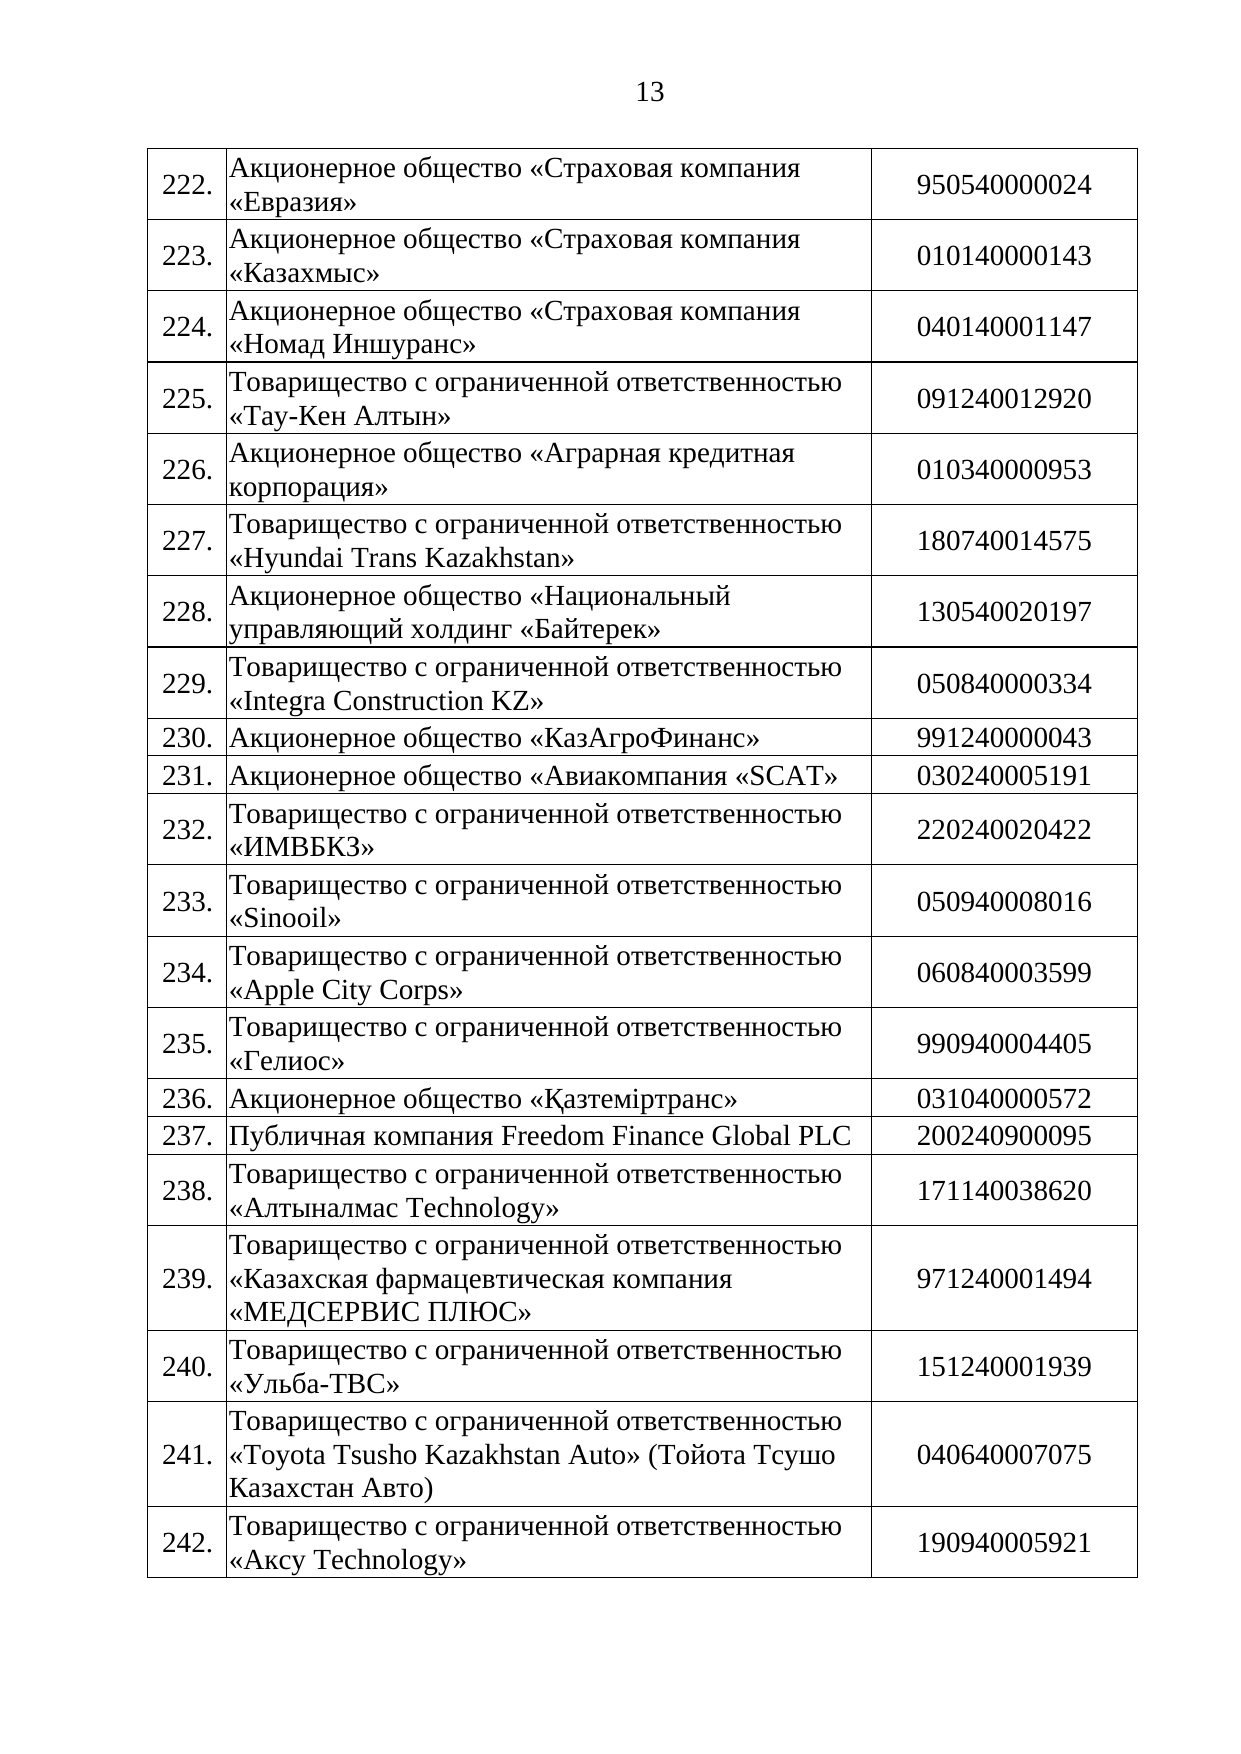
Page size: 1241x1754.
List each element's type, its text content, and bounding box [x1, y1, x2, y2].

table_cell 220240020422 [872, 794, 1137, 864]
table_cell Товарищество с ограниченной ответственностью «Аксу Technology» [227, 1507, 871, 1577]
table_cell 050840000334 [872, 648, 1137, 718]
table_cell 240. [148, 1331, 226, 1401]
table_cell 235. [148, 1008, 226, 1078]
table_cell 242. [148, 1507, 226, 1577]
table_cell 234. [148, 937, 226, 1007]
table_cell 010340000953 [872, 434, 1137, 504]
table_cell Акционерное общество «Страховая компания «Казахмыс» [227, 220, 871, 290]
table_cell Товарищество с ограниченной ответственностью «ИМВБКЗ» [227, 794, 871, 864]
table_cell 040640007075 [872, 1402, 1137, 1506]
table_cell 010140000143 [872, 220, 1137, 290]
table_cell Товарищество с ограниченной ответственностью «Ульба-ТВС» [227, 1331, 871, 1401]
table_cell 236. [148, 1079, 226, 1116]
table_cell Акционерное общество «Авиакомпания «SCAT» [227, 756, 871, 793]
table_cell 223. [148, 220, 226, 290]
table_cell Товарищество с ограниченной ответственностью «Алтыналмас Technology» [227, 1155, 871, 1225]
table_cell Товарищество с ограниченной ответственностью «Sinooil» [227, 865, 871, 936]
table_cell 050940008016 [872, 865, 1137, 936]
table_cell Акционерное общество «Страховая компания «Евразия» [227, 149, 871, 219]
table_cell Товарищество с ограниченной ответственностью «Тау-Кен Алтын» [227, 363, 871, 433]
table_cell 060840003599 [872, 937, 1137, 1007]
table_cell Акционерное общество «Страховая компания «Номад Иншуранс» [227, 291, 871, 361]
table_cell 227. [148, 505, 226, 575]
table_cell Товарищество с ограниченной ответственностью «Гелиос» [227, 1008, 871, 1078]
table_cell 229. [148, 648, 226, 718]
table_cell 222. [148, 149, 226, 219]
table_cell 231. [148, 756, 226, 793]
table_cell 151240001939 [872, 1331, 1137, 1401]
table_cell 040140001147 [872, 291, 1137, 361]
table_cell 239. [148, 1226, 226, 1329]
table_cell 237. [148, 1117, 226, 1153]
table_cell Акционерное общество «КазАгроФинанс» [227, 719, 871, 755]
table_cell 031040000572 [872, 1079, 1137, 1116]
table_cell Публичная компания Freedom Finance Global PLC [227, 1117, 871, 1153]
table_cell 950540000024 [872, 149, 1137, 219]
table_cell Товарищество с ограниченной ответственностью «Hyundai Trans Kazakhstan» [227, 505, 871, 575]
table_cell 228. [148, 576, 226, 646]
table_cell 225. [148, 363, 226, 433]
table_cell 226. [148, 434, 226, 504]
table_cell 991240000043 [872, 719, 1137, 755]
table_cell 130540020197 [872, 576, 1137, 646]
table_cell 190940005921 [872, 1507, 1137, 1577]
table_cell 171140038620 [872, 1155, 1137, 1225]
table_cell Товарищество с ограниченной ответственностью «Integra Construction KZ» [227, 648, 871, 718]
table_cell 224. [148, 291, 226, 361]
table_cell Акционерное общество «Аграрная кредитная корпорация» [227, 434, 871, 504]
table_cell 030240005191 [872, 756, 1137, 793]
table_cell Акционерное общество «Қазтеміртранс» [227, 1079, 871, 1116]
table_cell 200240900095 [872, 1117, 1137, 1153]
table_cell 241. [148, 1402, 226, 1506]
table_cell 232. [148, 794, 226, 864]
table_cell Товарищество с ограниченной ответственностью «Apple City Corps» [227, 937, 871, 1007]
table_cell 233. [148, 865, 226, 936]
table_cell 230. [148, 719, 226, 755]
table_cell Товарищество с ограниченной ответственностью «Toyota Tsusho Kazakhstan Auto» (Тойота Тсушо Казахстан Авто) [227, 1402, 871, 1506]
table_cell 971240001494 [872, 1226, 1137, 1329]
table_cell Акционерное общество «Национальный управляющий холдинг «Байтерек» [227, 576, 871, 646]
table_cell 990940004405 [872, 1008, 1137, 1078]
table_cell Товарищество с ограниченной ответственностью «Казахская фармацевтическая компания «МЕДСЕРВИС ПЛЮС» [227, 1226, 871, 1329]
table_cell 180740014575 [872, 505, 1137, 575]
table_cell 238. [148, 1155, 226, 1225]
table_cell 091240012920 [872, 363, 1137, 433]
